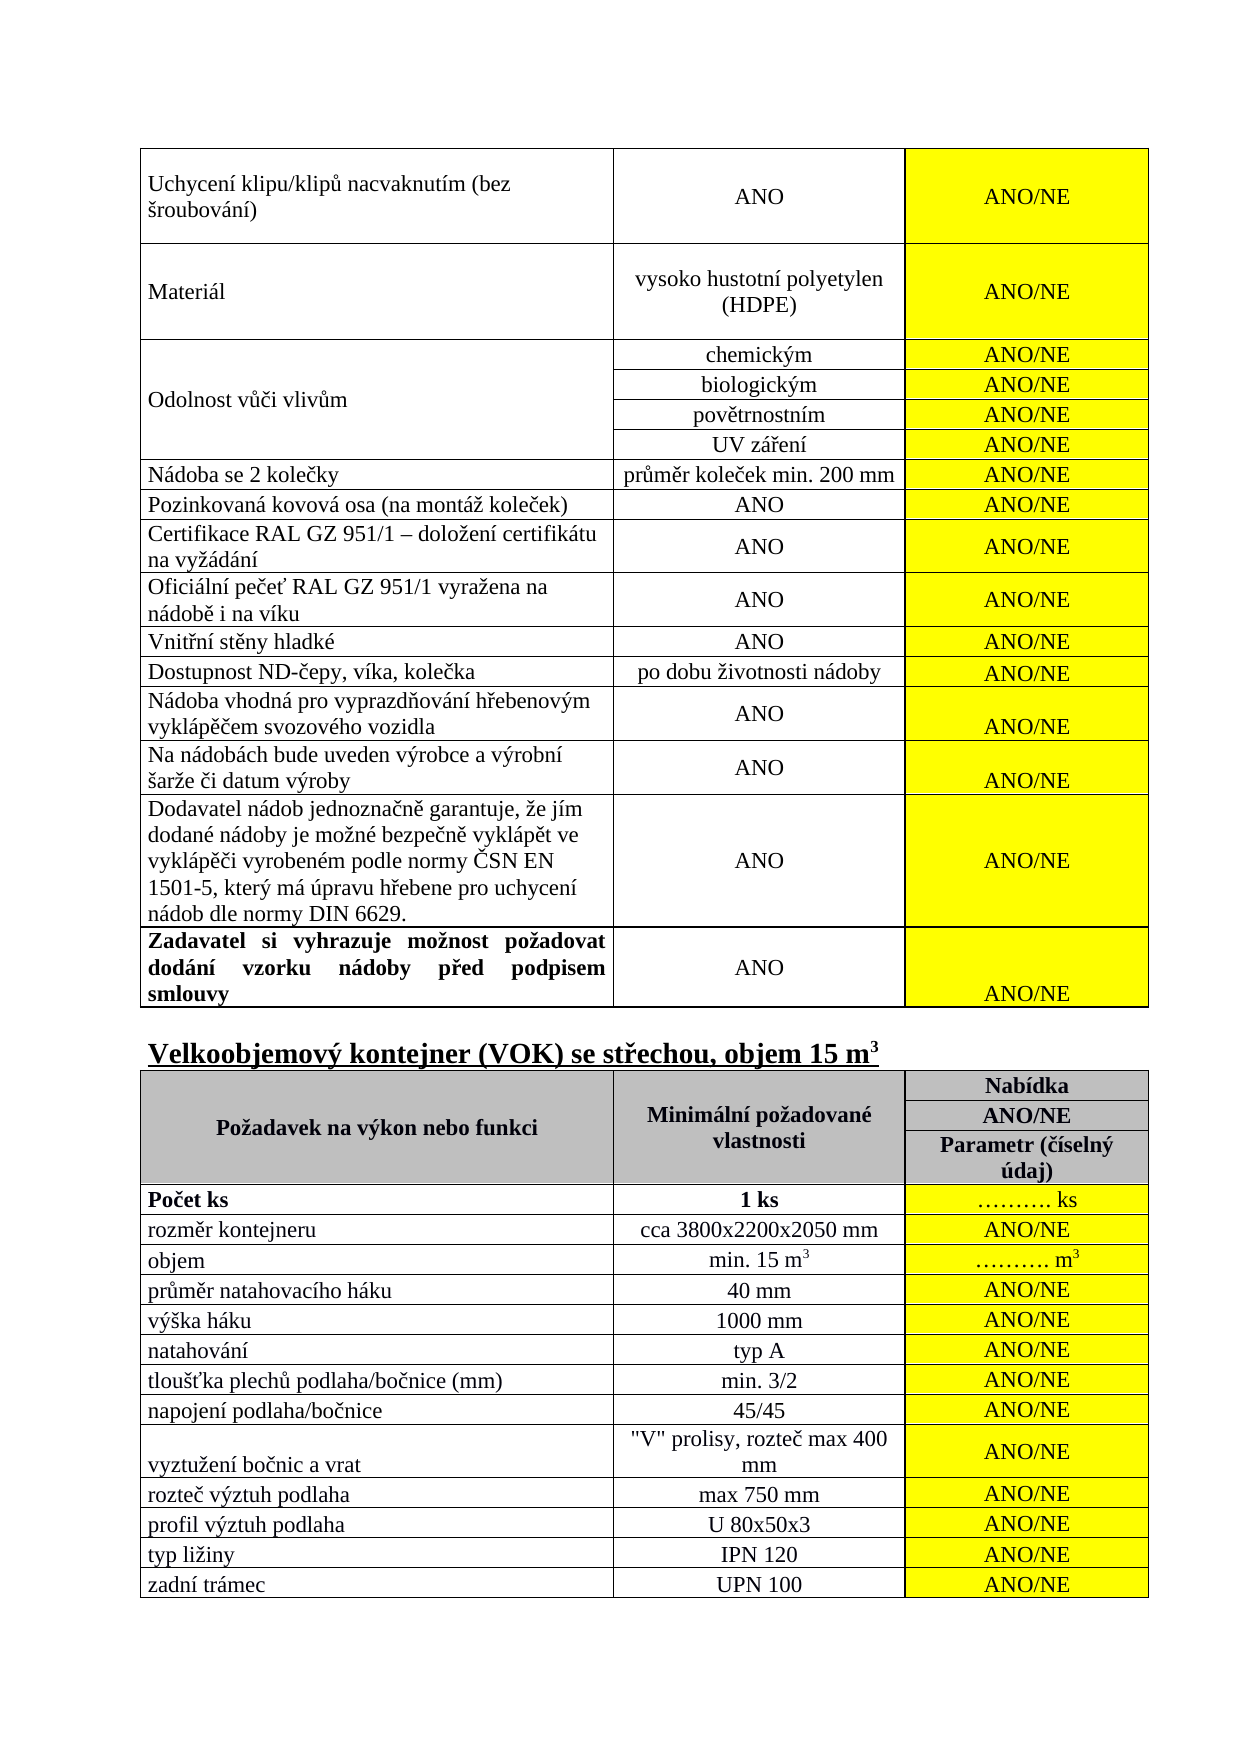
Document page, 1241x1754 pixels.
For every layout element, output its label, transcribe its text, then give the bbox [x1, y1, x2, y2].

table_cell ANO/NE [906, 1395, 1148, 1423]
table_cell ANO [614, 149, 904, 243]
table_cell ANO/NE [906, 1478, 1148, 1507]
table_cell Dodavatel nádob jednoznačně garantuje, že jím dodané nádoby je možné bezpečně vyklápět ve vyklápěči vyrobeném podle normy ČSN EN 1501-5, který má úpravu hřebene pro uchycení nádob dle normy DIN 6629. [141, 795, 613, 926]
table_cell typ ližiny [141, 1538, 613, 1567]
table_cell ANO/NE [906, 573, 1148, 626]
table_cell profil výztuh podlaha [141, 1508, 613, 1537]
table_cell ANO/NE [906, 1568, 1148, 1597]
table_cell Oficiální pečeť RAL GZ 951/1 vyražena na nádobě i na víku [141, 573, 613, 626]
table_cell ANO/NE [906, 400, 1148, 428]
table_cell Vnitřní stěny hladké [141, 627, 613, 656]
table_cell ANO/NE [906, 1275, 1148, 1303]
table_cell typ A [614, 1335, 904, 1363]
table_cell ………. ks [906, 1185, 1148, 1213]
table_cell ANO [614, 627, 904, 656]
text Velkoobjemový kontejner (VOK) se střechou, objem 15 m3 [148, 1036, 1092, 1070]
table_cell min. 15 m3 [614, 1245, 904, 1273]
table_cell ANO/NE [906, 1101, 1148, 1130]
table_cell ANO/NE [906, 1215, 1148, 1243]
table_cell zadní trámec [141, 1568, 613, 1597]
table_cell ANO [614, 687, 904, 740]
table_cell vyztužení bočnic a vrat [141, 1425, 613, 1477]
table_cell ANO/NE [906, 1305, 1148, 1333]
table_cell IPN 120 [614, 1538, 904, 1567]
table_cell Zadavatel si vyhrazuje možnost požadovat dodání vzorku nádoby před podpisem smlouvy [141, 928, 613, 1006]
table_cell 45/45 [614, 1395, 904, 1423]
table_cell ANO/NE [906, 657, 1148, 686]
table_cell rozteč výztuh podlaha [141, 1478, 613, 1507]
table_header Minimální požadované vlastnosti [614, 1071, 904, 1183]
table_cell Odolnost vůči vlivům [141, 340, 613, 458]
table_cell 1 ks [614, 1185, 904, 1213]
table_cell průměr koleček min. 200 mm [614, 460, 904, 488]
table_cell biologickým [614, 370, 904, 398]
table_header Nabídka [906, 1071, 1148, 1100]
table_cell průměr natahovacího háku [141, 1275, 613, 1303]
table_cell ANO/NE [906, 741, 1148, 793]
table_cell Pozinkovaná kovová osa (na montáž koleček) [141, 490, 613, 518]
table_cell Nádoba vhodná pro vyprazdňování hřebenovým vyklápěčem svozového vozidla [141, 687, 613, 740]
table_cell ANO [614, 490, 904, 518]
table_cell ANO/NE [906, 370, 1148, 398]
table_cell cca 3800x2200x2050 mm [614, 1215, 904, 1243]
table_cell Materiál [141, 244, 613, 338]
table_cell ………. m3 [906, 1245, 1148, 1273]
table_cell min. 3/2 [614, 1365, 904, 1393]
table_cell ANO/NE [906, 1538, 1148, 1567]
table_cell ANO/NE [906, 149, 1148, 243]
table_cell Na nádobách bude uveden výrobce a výrobní šarže či datum výroby [141, 741, 613, 793]
table_cell ANO/NE [906, 1425, 1148, 1477]
table_cell rozměr kontejneru [141, 1215, 613, 1243]
table_cell ANO/NE [906, 460, 1148, 488]
table_cell natahování [141, 1335, 613, 1363]
table_cell Nádoba se 2 kolečky [141, 460, 613, 488]
table_cell ANO/NE [906, 1508, 1148, 1537]
table_cell UPN 100 [614, 1568, 904, 1597]
table_cell ANO/NE [906, 627, 1148, 656]
table_cell povětrnostním [614, 400, 904, 428]
table_cell ANO [614, 573, 904, 626]
table_cell ANO [614, 741, 904, 793]
table_cell Dostupnost ND-čepy, víka, kolečka [141, 657, 613, 686]
table_cell U 80x50x3 [614, 1508, 904, 1537]
table_cell ANO/NE [906, 687, 1148, 740]
table_cell ANO/NE [906, 795, 1148, 926]
table_cell ANO/NE [906, 1365, 1148, 1393]
table_cell ANO/NE [906, 1335, 1148, 1363]
table_cell ANO [614, 928, 904, 1006]
table_header Požadavek na výkon nebo funkci [141, 1071, 613, 1183]
table_cell ANO/NE [906, 244, 1148, 338]
table_cell "V" prolisy, rozteč max 400 mm [614, 1425, 904, 1477]
table_cell ANO/NE [906, 340, 1148, 368]
table_cell napojení podlaha/bočnice [141, 1395, 613, 1423]
table_cell UV záření [614, 430, 904, 458]
table_cell Certifikace RAL GZ 951/1 – doložení certifikátu na vyžádání [141, 520, 613, 572]
table_cell Počet ks [141, 1185, 613, 1213]
table_cell ANO [614, 520, 904, 572]
table_cell max 750 mm [614, 1478, 904, 1507]
table_cell po dobu životnosti nádoby [614, 657, 904, 686]
table_cell 1000 mm [614, 1305, 904, 1333]
table_cell objem [141, 1245, 613, 1273]
table_cell vysoko hustotní polyetylen (HDPE) [614, 244, 904, 338]
table_cell Parametr (číselný údaj) [906, 1131, 1148, 1183]
table_cell ANO/NE [906, 430, 1148, 458]
table_cell chemickým [614, 340, 904, 368]
table_cell Uchycení klipu/klipů nacvaknutím (bez šroubování) [141, 149, 613, 243]
table_cell ANO [614, 795, 904, 926]
table_cell ANO/NE [906, 928, 1148, 1006]
table_cell ANO/NE [906, 520, 1148, 572]
table_cell ANO/NE [906, 490, 1148, 518]
table_cell tloušťka plechů podlaha/bočnice (mm) [141, 1365, 613, 1393]
table_cell výška háku [141, 1305, 613, 1333]
table_cell 40 mm [614, 1275, 904, 1303]
